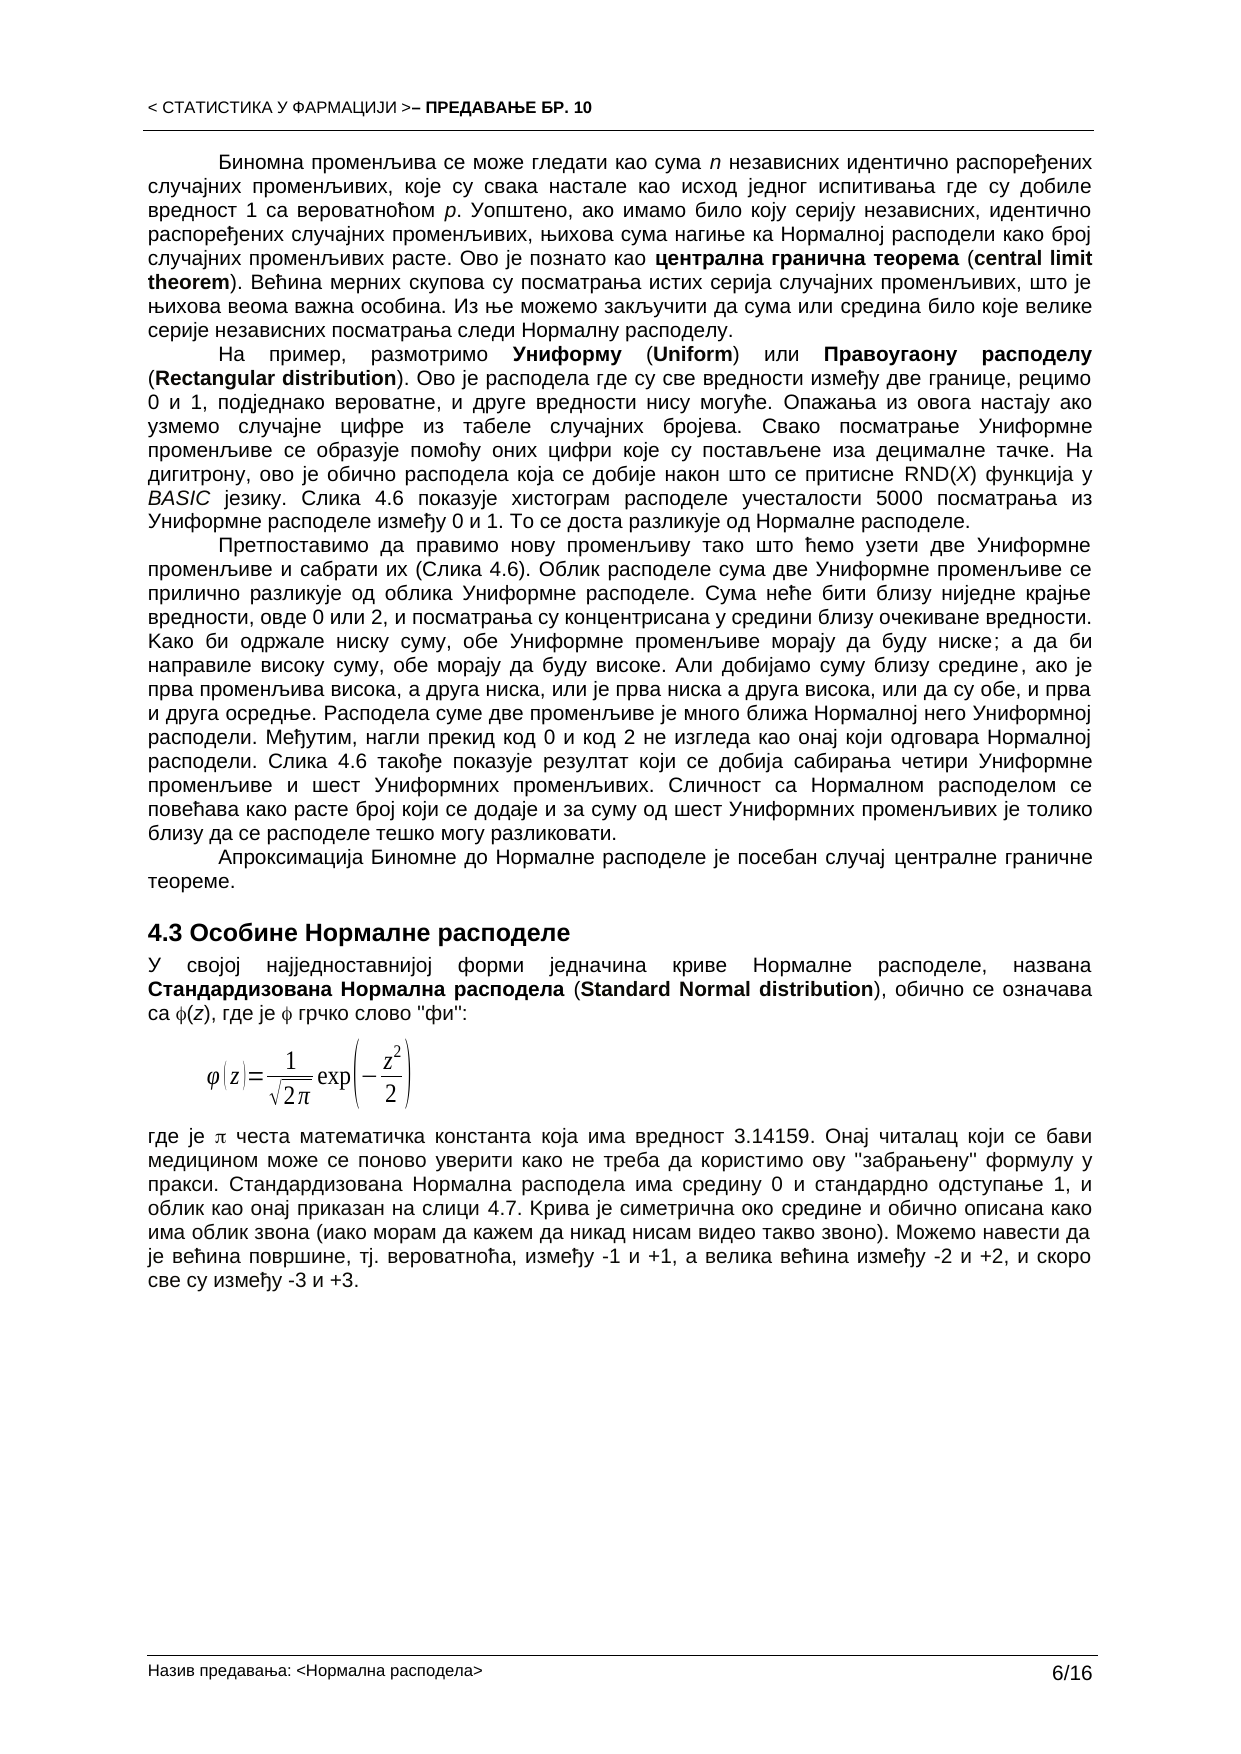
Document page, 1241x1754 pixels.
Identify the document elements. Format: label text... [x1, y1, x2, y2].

subtitle 4.3 Особине Нормалне расподеле [148, 918, 1092, 946]
text где је честа математичка константа која има вредност 3.14159. Онај читалац који се бави медицином може се поново уверити како не треба да користимо ову ''забрањену'' формулу у пракси. Стандардизована Нормална расподела има средину 0 и стандардно одступање 1, и облик као онај приказан на слици 4.7. Kрива је симетрична око средине и обично описана како има облик звона (иако морам да кажем да никад нисам видео такво звоно). Mожемо навести да је већина површине, тј. вероватноћа, између -1 и +1, а велика већина између -2 и +2, и скоро све су између -3 и +3. [148, 1124, 1092, 1291]
text Биномна променљива се може гледати као сума n независних идентично распоређених случајних променљивих, које су свака настале као исход једног испитивања где су добиле вредност 1 са вероватноћом p. Уопштено, ако имамо било коју серију независних, идентично распоређених случајних променљивих, њихова сума нагиње ка Нормалној расподели како број случајних променљивих расте. Ово је познато као централна гранична теорема (central limit theorem). Већина мерних скупова су посматрања истих серија случајних променљивих, што је њихова веома важна особина. Из ње можемо закључити да сума или средина било које велике серије независних посматрања следи Нормалну расподелу. [148, 150, 1092, 342]
text Aпроксимација Биномне до Нормалне расподеле је посебан случај централнe граничнe теоремe. [148, 845, 1092, 893]
text Претпоставимо да правимо нову променљиву тако што ћемо узети две Униформне променљиве и сабрати их (Слика 4.6). Облик расподеле сума две Униформне променљиве се прилично разликује од облика Униформне расподеле. Сума неће бити близу ниједне крајње вредности, овде 0 или 2, и посматрања су концентрисана у средини близу очекиване вредности. Kако би одржале ниску суму, обе Униформне променљиве морају да буду ниске; а да би направиле високу суму, обе морају да буду високе. Aли добијамо суму близу средине, ако је прва променљива висока, а друга ниска, или је прва ниска а друга висока, или да су обе, и прва и друга осредње. Расподела суме две променљиве је много ближа Нормалној него Униформној расподели. Mеђутим, нагли прекид код 0 и код 2 не изгледа као онај који одговара Нормалној расподели. Слика 4.6 такође показује резултат који се добија сабирања четири Униформне променљиве и шест Униформних променљивих. Сличност са Нормалном расподелом се повећава како расте број који се додаје и за суму од шест Униформних променљивих је толико близу да се расподеле тешко могу разликовати. [148, 533, 1092, 845]
text На пример, размотримо Униформу (Uniform) или Правоугаону расподелу (Rectangular distribution). Ово је расподела где су све вредности између две границе, рецимо 0 и 1, подједнако вероватне, и друге вредности нису могуће. Опажања из овога настају ако узмемо случајне цифре из табеле случајних бројева. Свако посматрање Униформне променљиве се образује помоћу оних цифри које су постављене иза децималне тачке. На дигитрону, ово је обично расподела која се добије након што се притисне RND(X) функција у BАSIC језику. Слика 4.6 показује хистограм расподеле учесталости 5000 посматрања из Униформне расподеле између 0 и 1. То се доста разликује од Нормалне расподеле. [148, 342, 1092, 533]
text У својој најједноставнијој форми једначина криве Нормалне расподеле, названа Стандардизована Нормална расподела (Standard Normal distribution), обично се означава са (z), где је грчко слово ''фи'': [148, 953, 1092, 1025]
